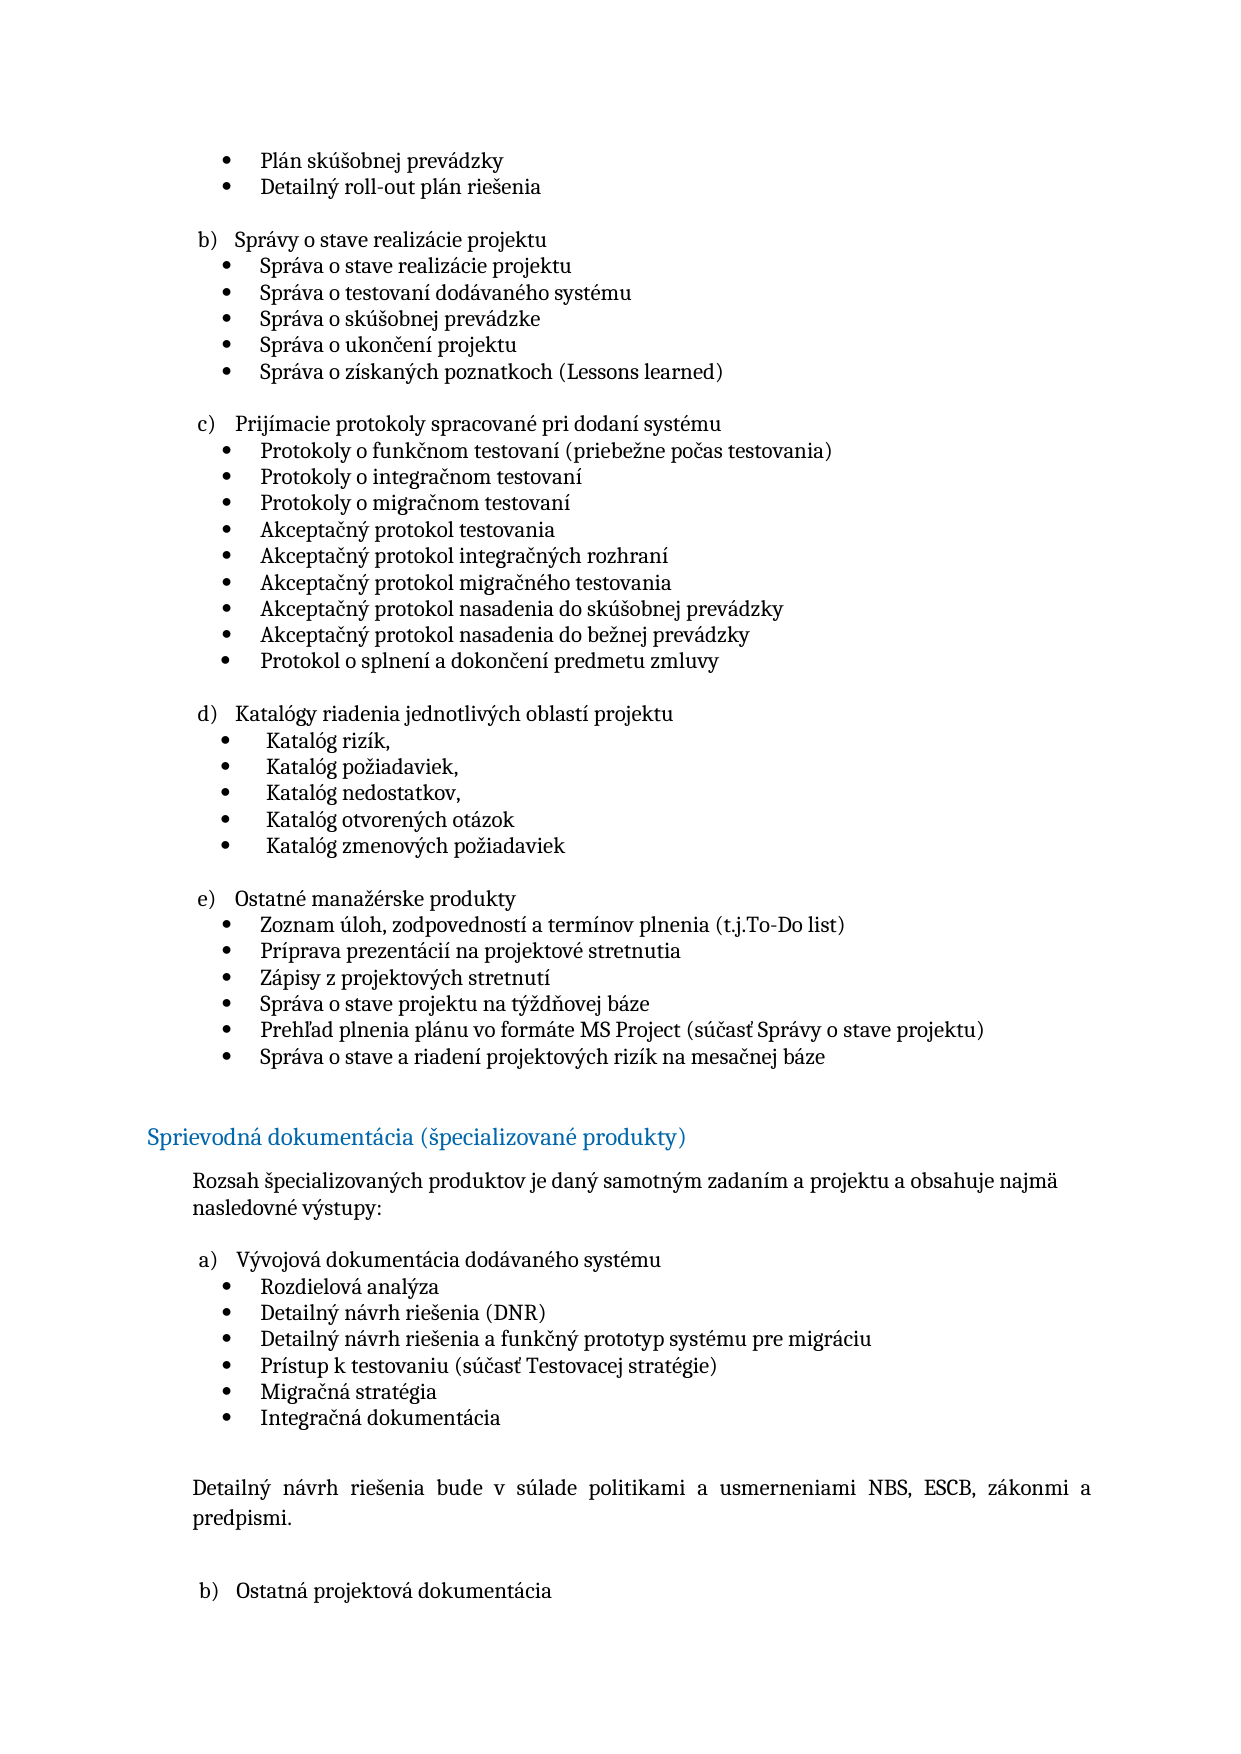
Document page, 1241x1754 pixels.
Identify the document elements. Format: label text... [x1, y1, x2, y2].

list Detailný roll-out plán riešenia [223, 174, 1093, 200]
list Migračná stratégia [223, 1379, 1093, 1405]
list Správa o stave a riadení projektových rizík na mesačnej báze [223, 1044, 1093, 1070]
list Rozdielová analýza [223, 1273, 1093, 1300]
list Ostatná projektová dokumentácia [199, 1577, 1093, 1604]
list Detailný návrh riešenia a funkčný prototyp systému pre migráciu [223, 1326, 1093, 1352]
list Protokoly o migračnom testovaní [223, 490, 1093, 517]
list Detailný návrh riešenia (DNR) [223, 1300, 1093, 1326]
list Správa o skúšobnej prevádzke [223, 306, 1093, 332]
list Katalóg požiadaviek, [221, 754, 1093, 780]
list Ostatné manažérske produkty [197, 886, 1093, 912]
list Akceptačný protokol nasadenia do skúšobnej prevádzky [223, 596, 1093, 622]
list Integračná dokumentácia [223, 1405, 1093, 1432]
list Akceptačný protokol migračného testovania [223, 569, 1093, 596]
list Rozsah špecializovaných produktov je daný samotným zadaním a projektu a obsahuje najmä nasledovné výstupy: [192, 1168, 1093, 1221]
list Prehľad plnenia plánu vo formáte MS Project (súčasť Správy o stave projektu) [223, 1017, 1093, 1044]
list Katalóg nedostatkov, [221, 780, 1093, 806]
subtitle Sprievodná dokumentácia (špecializované produkty) [148, 1122, 1093, 1151]
text Detailný návrh riešenia bude v súlade politikami a usmerneniami NBS, ESCB, zákonmi a predpismi. [192, 1474, 1093, 1561]
list Správy o stave realizácie projektu [197, 227, 1093, 253]
list Správa o testovaní dodávaného systému [223, 279, 1093, 306]
list Správa o získaných poznatkoch (Lessons learned) [223, 358, 1093, 385]
list Katalóg rizík, [221, 727, 1093, 754]
list Prístup k testovaniu (súčasť Testovacej stratégie) [223, 1352, 1093, 1379]
list Akceptačný protokol testovania [223, 517, 1093, 543]
list Vývojová dokumentácia dodávaného systému [199, 1247, 1093, 1273]
list Príprava prezentácií na projektové stretnutia [223, 938, 1093, 964]
list Zápisy z projektových stretnutí [223, 964, 1093, 991]
list Správa o ukončení projektu [223, 332, 1093, 358]
list Katalóg otvorených otázok [221, 806, 1093, 833]
list Katalógy riadenia jednotlivých oblastí projektu [197, 701, 1093, 727]
list Katalóg zmenových požiadaviek [221, 833, 1093, 859]
list Akceptačný protokol integračných rozhraní [223, 543, 1093, 569]
list Správa o stave projektu na týždňovej báze [223, 991, 1093, 1017]
list Protokoly o funkčnom testovaní (priebežne počas testovania) [223, 437, 1093, 464]
list Správa o stave realizácie projektu [223, 253, 1093, 279]
list Protokol o splnení a dokončení predmetu zmluvy [221, 648, 1093, 675]
list Zoznam úloh, zodpovedností a termínov plnenia (t.j.To-Do list) [223, 912, 1093, 938]
list Prijímacie protokoly spracované pri dodaní systému [197, 411, 1093, 437]
list Plán skúšobnej prevádzky [223, 148, 1093, 174]
list Protokoly o integračnom testovaní [223, 464, 1093, 490]
list Akceptačný protokol nasadenia do bežnej prevádzky [223, 622, 1093, 648]
